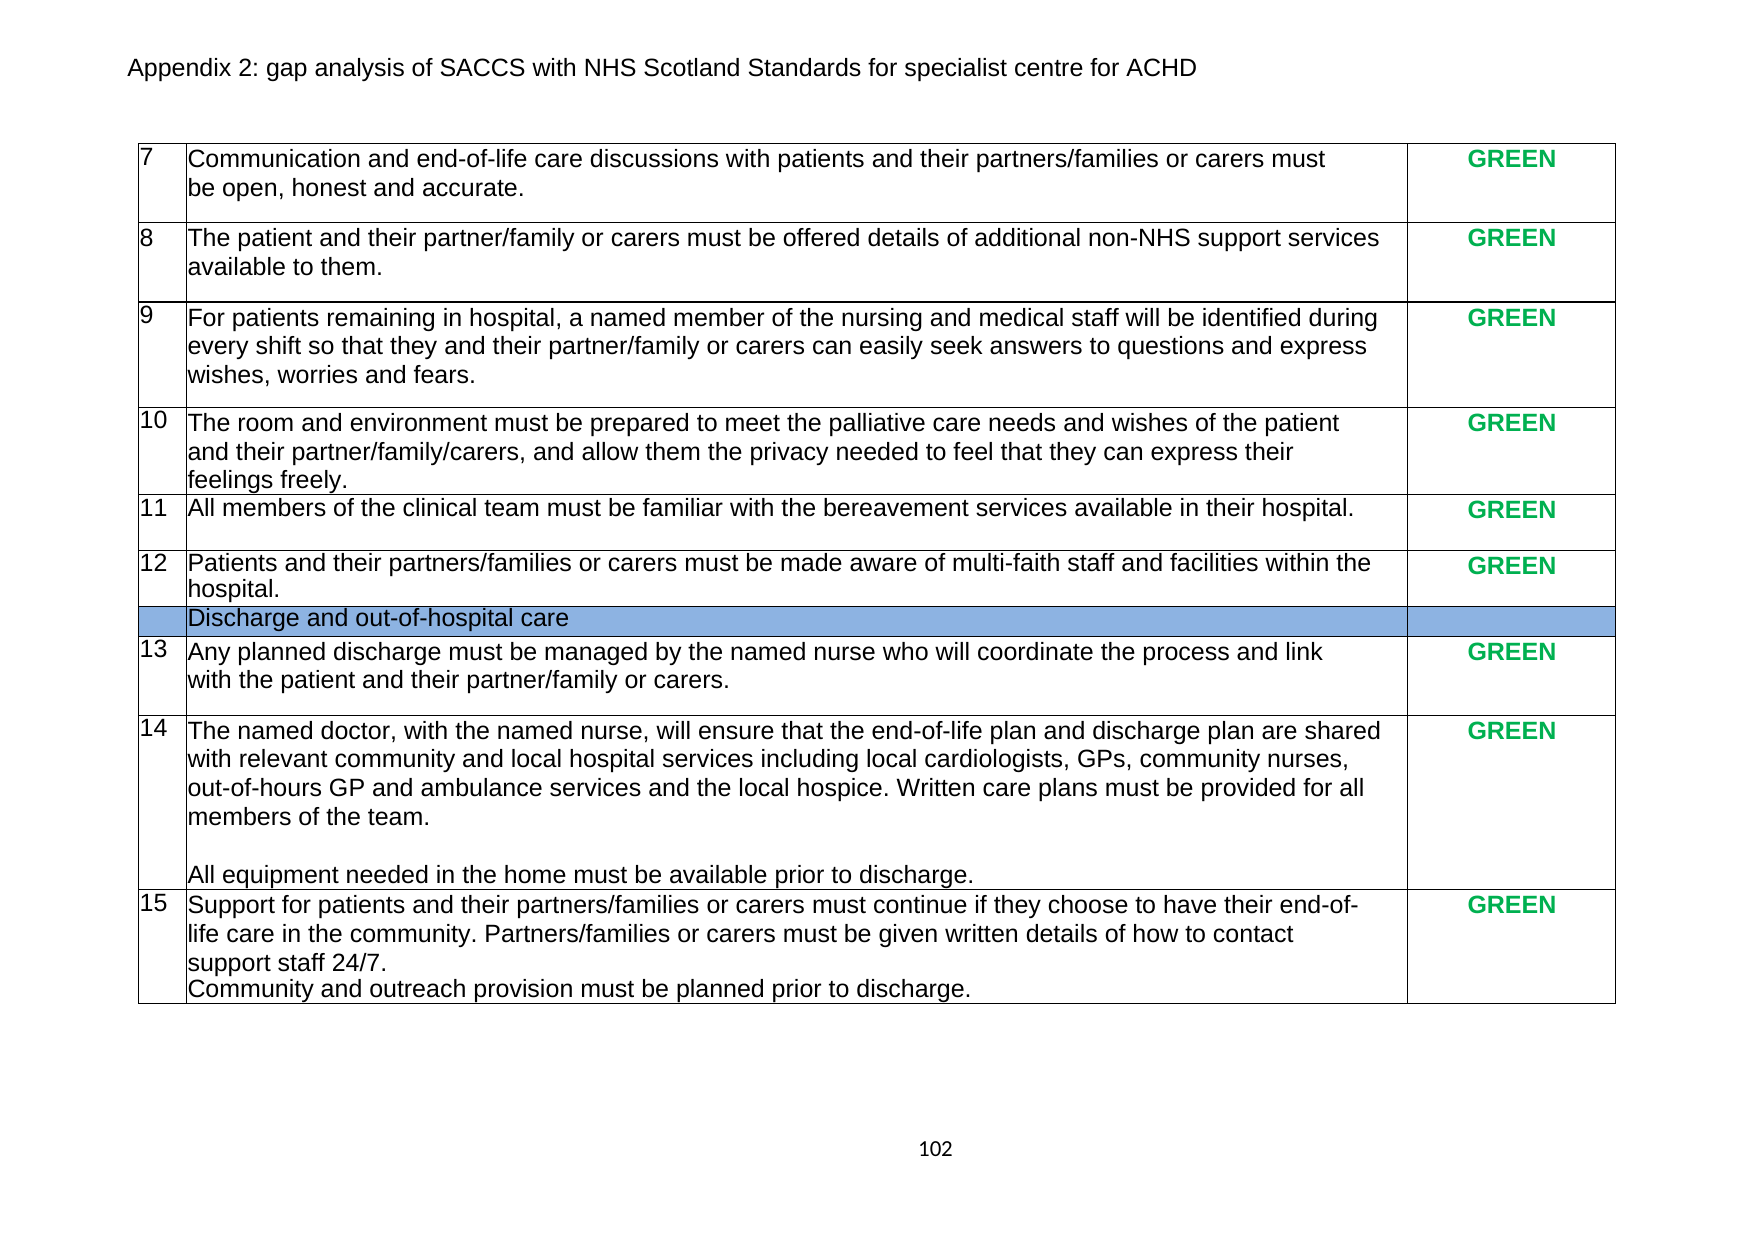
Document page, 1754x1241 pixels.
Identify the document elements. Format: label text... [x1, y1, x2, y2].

table_cell 13 [139, 637, 186, 714]
table_cell GREEN [1408, 551, 1615, 606]
table_cell GREEN [1408, 890, 1615, 1002]
table_cell GREEN [1408, 223, 1615, 301]
table_cell GREEN [1408, 716, 1615, 889]
table_cell GREEN [1408, 495, 1615, 550]
table_cell GREEN [1408, 408, 1615, 494]
table_cell Discharge and out-of-hospital care [187, 607, 1407, 636]
table_cell [1408, 607, 1615, 636]
table_cell 8 [139, 223, 186, 301]
table_cell The room and environment must be prepared to meet the palliative care needs and wishes of the patient and their partner/family/carers, and allow them the privacy needed to feel that they can express their feelings freely. [187, 408, 1407, 494]
table_cell For patients remaining in hospital, a named member of the nursing and medical staff will be identified during every shift so that they and their partner/family or carers can easily seek answers to questions and express wishes, worries and fears. [187, 303, 1407, 407]
table_header Communication and end-of-life care discussions with patients and their partners/families or carers must be open, honest and accurate. [187, 144, 1407, 222]
table_cell GREEN [1408, 303, 1615, 407]
table_cell The patient and their partner/family or carers must be offered details of additional non-NHS support services available to them. [187, 223, 1407, 301]
table_header 7 [139, 144, 186, 222]
table_cell 12 [139, 551, 186, 606]
table_cell All members of the clinical team must be familiar with the bereavement services available in their hospital. [187, 495, 1407, 550]
table_cell 11 [139, 495, 186, 550]
table_header GREEN [1408, 144, 1615, 222]
table_cell Support for patients and their partners/families or carers must continue if they choose to have their end-of-life care in the community. Partners/families or carers must be given written details of how to contact support staff 24/7. Community and outreach provision must be planned prior to discharge. [187, 890, 1407, 1002]
table_cell 14 [139, 716, 186, 889]
table_cell Any planned discharge must be managed by the named nurse who will coordinate the process and link with the patient and their partner/family or carers. [187, 637, 1407, 714]
table_cell The named doctor, with the named nurse, will ensure that the end-of-life plan and discharge plan are shared with relevant community and local hospital services including local cardiologists, GPs, community nurses, out-of-hours GP and ambulance services and the local hospice. Written care plans must be provided for all members of the team. All equipment needed in the home must be available prior to discharge. [187, 716, 1407, 889]
table_cell [139, 607, 186, 636]
table_cell Patients and their partners/families or carers must be made aware of multi-faith staff and facilities within the hospital. [187, 551, 1407, 606]
table_cell GREEN [1408, 637, 1615, 714]
table_cell 9 [139, 303, 186, 407]
table_cell 15 [139, 890, 186, 1002]
table_cell 10 [139, 408, 186, 494]
